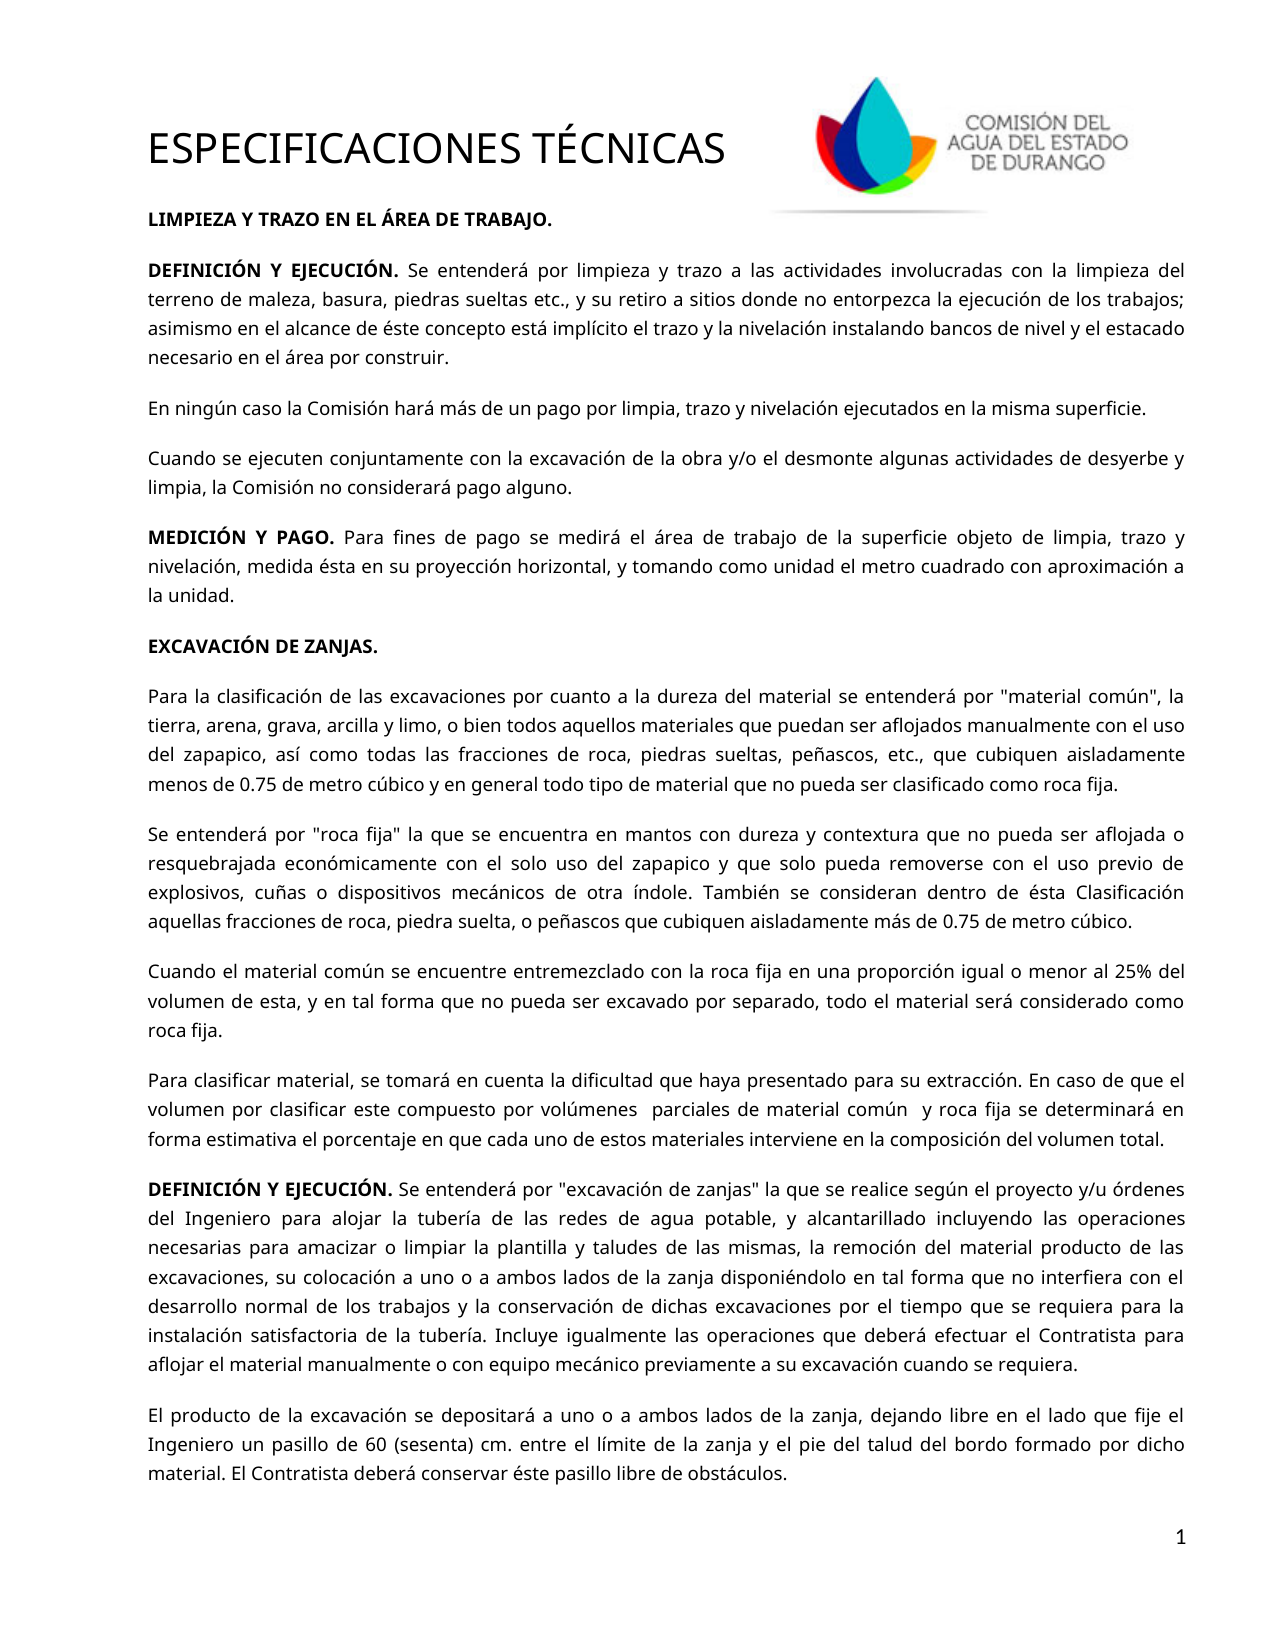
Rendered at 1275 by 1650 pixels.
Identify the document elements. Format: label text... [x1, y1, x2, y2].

text DEFINICIÓN Y EJECUCIÓN. Se entenderá por "excavación de zanjas" la que se realice según el proyecto y/u órdenes del Ingeniero para alojar la tubería de las redes de agua potable, y alcantarillado incluyendo las operaciones necesarias para amacizar o limpiar la plantilla y taludes de las mismas, la remoción del material producto de las excavaciones, su colocación a uno o a ambos lados de la zanja disponiéndolo en tal forma que no interfiera con el desarrollo normal de los trabajos y la conservación de dichas excavaciones por el tiempo que se requiera para la instalación satisfactoria de la tubería. Incluye igualmente las operaciones que deberá efectuar el Contratista para aflojar el material manualmente o con equipo mecánico previamente a su excavación cuando se requiera. [148, 1176, 1186, 1377]
picture [761, 76, 1137, 207]
text EXCAVACIÓN DE ZANJAS. [148, 633, 1186, 658]
text Se entenderá por "roca fija" la que se encuentra en mantos con dureza y contextura que no pueda ser aflojada o resquebrajada económicamente con el solo uso del zapapico y que solo pueda removerse con el uso previo de explosivos, cuñas o dispositivos mecánicos de otra índole. También se consideran dentro de ésta Clasificación aquellas fracciones de roca, piedra suelta, o peñascos que cubiquen aisladamente más de 0.75 de metro cúbico. [148, 821, 1186, 934]
text En ningún caso la Comisión hará más de un pago por limpia, trazo y nivelación ejecutados en la misma superficie. [148, 395, 1186, 420]
text Cuando el material común se encuentre entremezclado con la roca fija en una proporción igual o menor al 25% del volumen de esta, y en tal forma que no pueda ser excavado por separado, todo el material será considerado como roca fija. [148, 959, 1186, 1043]
text El producto de la excavación se depositará a uno o a ambos lados de la zanja, dejando libre en el lado que fije el Ingeniero un pasillo de 60 (sesenta) cm. entre el límite de la zanja y el pie del talud del bordo formado por dicho material. El Contratista deberá conservar éste pasillo libre de obstáculos. [148, 1402, 1186, 1486]
text LIMPIEZA Y TRAZO EN EL ÁREA DE TRABAJO. [148, 207, 1186, 232]
text Cuando se ejecuten conjuntamente con la excavación de la obra y/o el desmonte algunas actividades de desyerbe y limpia, la Comisión no considerará pago alguno. [148, 445, 1186, 500]
text DEFINICIÓN Y EJECUCIÓN. Se entenderá por limpieza y trazo a las actividades involucradas con la limpieza del terreno de maleza, basura, piedras sueltas etc., y su retiro a sitios donde no entorpezca la ejecución de los trabajos; asimismo en el alcance de éste concepto está implícito el trazo y la nivelación instalando bancos de nivel y el estacado necesario en el área por construir. [148, 257, 1186, 370]
text Para la clasificación de las excavaciones por cuanto a la dureza del material se entenderá por "material común", la tierra, arena, grava, arcilla y limo, o bien todos aquellos materiales que puedan ser aflojados manualmente con el uso del zapapico, así como todas las fracciones de roca, piedras sueltas, peñascos, etc., que cubiquen aisladamente menos de 0.75 de metro cúbico y en general todo tipo de material que no pueda ser clasificado como roca fija. [148, 683, 1186, 796]
text Para clasificar material, se tomará en cuenta la dificultad que haya presentado para su extracción. En caso de que el volumen por clasificar este compuesto por volúmenes parciales de material común y roca fija se determinará en forma estimativa el porcentaje en que cada uno de estos materiales interviene en la composición del volumen total. [148, 1067, 1186, 1152]
text MEDICIÓN Y PAGO. Para fines de pago se medirá el área de trabajo de la superficie objeto de limpia, trazo y nivelación, medida ésta en su proyección horizontal, y tomando como unidad el metro cuadrado con aproximación a la unidad. [148, 524, 1186, 608]
